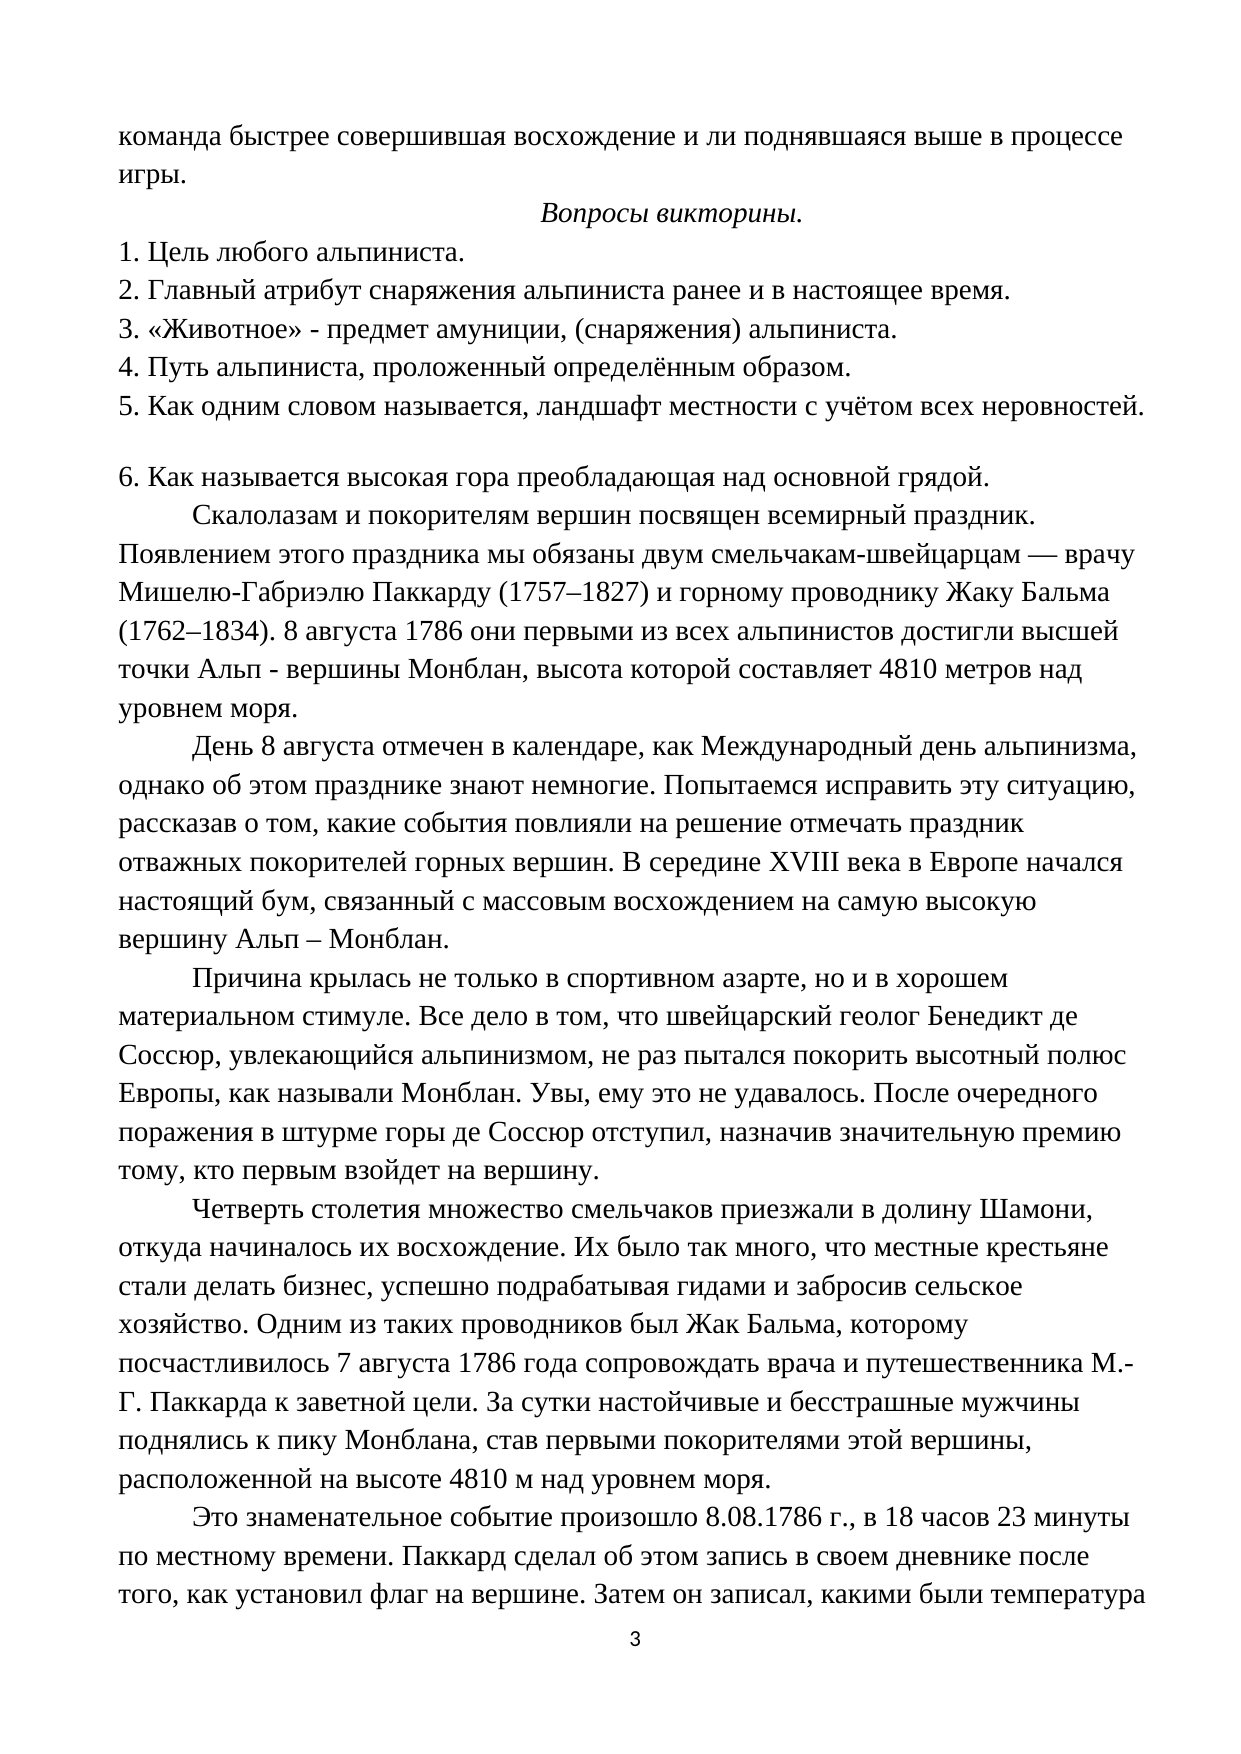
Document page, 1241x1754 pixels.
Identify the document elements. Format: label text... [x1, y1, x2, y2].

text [118, 1499, 1152, 1610]
text Причина крылась не только в спортивном азарте, но и в хорошем материальном стимуле. Все дело в том, что швейцарский геолог Бенедикт де Соссюр, увлекающийся альпинизмом, не раз пытался покорить высотный полюс Европы, как называли Монблан. Увы, ему это не удавалось. После очередного поражения в штурме горы де Соссюр отступил, назначив значительную премию тому, кто первым взойдет на вершину. [118, 960, 1152, 1186]
text Вопросы викторины. [118, 195, 1152, 229]
text Появлением этого праздника мы обязаны двум смельчакам-швейцарцам — врачу Мишелю-Габриэлю Паккарду (1757–1827) и горному проводнику Жаку Бальма (1762–1834). 8 августа 1786 они первыми из всех альпинистов достигли высшей точки Альп - вершины Монблан, высота которой составляет 4810 метров над уровнем моря. [118, 536, 1152, 723]
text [118, 118, 1152, 190]
text Скалолазам и покорителям вершин посвящен всемирный праздник. [118, 497, 1152, 531]
text 2. Главный атрибут снаряжения альпиниста ранее и в настоящее время. [118, 272, 1152, 306]
text 3. «Животное» - предмет амуниции, (снаряжения) альпиниста. [118, 311, 1152, 344]
text 4. Путь альпиниста, проложенный определённым образом. [118, 349, 1152, 383]
text 1. Цель любого альпиниста. [118, 234, 1152, 267]
text День 8 августа отмечен в календаре, как Международный день альпинизма, однако об этом празднике знают немногие. Попытаемся исправить эту ситуацию, рассказав о том, какие события повлияли на решение отмечать праздник отважных покорителей горных вершин. В середине XVIII века в Европе начался настоящий бум, связанный с массовым восхождением на самую высокую вершину Альп – Монблан. [118, 728, 1152, 955]
text 5. Как одним словом называется, ландшафт местности с учётом всех неровностей. [118, 388, 1152, 421]
text Четверть столетия множество смельчаков приезжали в долину Шамони, откуда начиналось их восхождение. Их было так много, что местные крестьяне стали делать бизнес, успешно подрабатывая гидами и забросив сельское хозяйство. Одним из таких проводников был Жак Бальма, которому посчастливилось 7 августа 1786 года сопровождать врача и путешественника М.-Г. Паккарда к заветной цели. За сутки настойчивые и бесстрашные мужчины поднялись к пику Монблана, став первыми покорителями этой вершины, расположенной на высоте 4810 м над уровнем моря. [118, 1191, 1152, 1494]
text 6. Как называется высокая гора преобладающая над основной грядой. [118, 459, 1152, 492]
